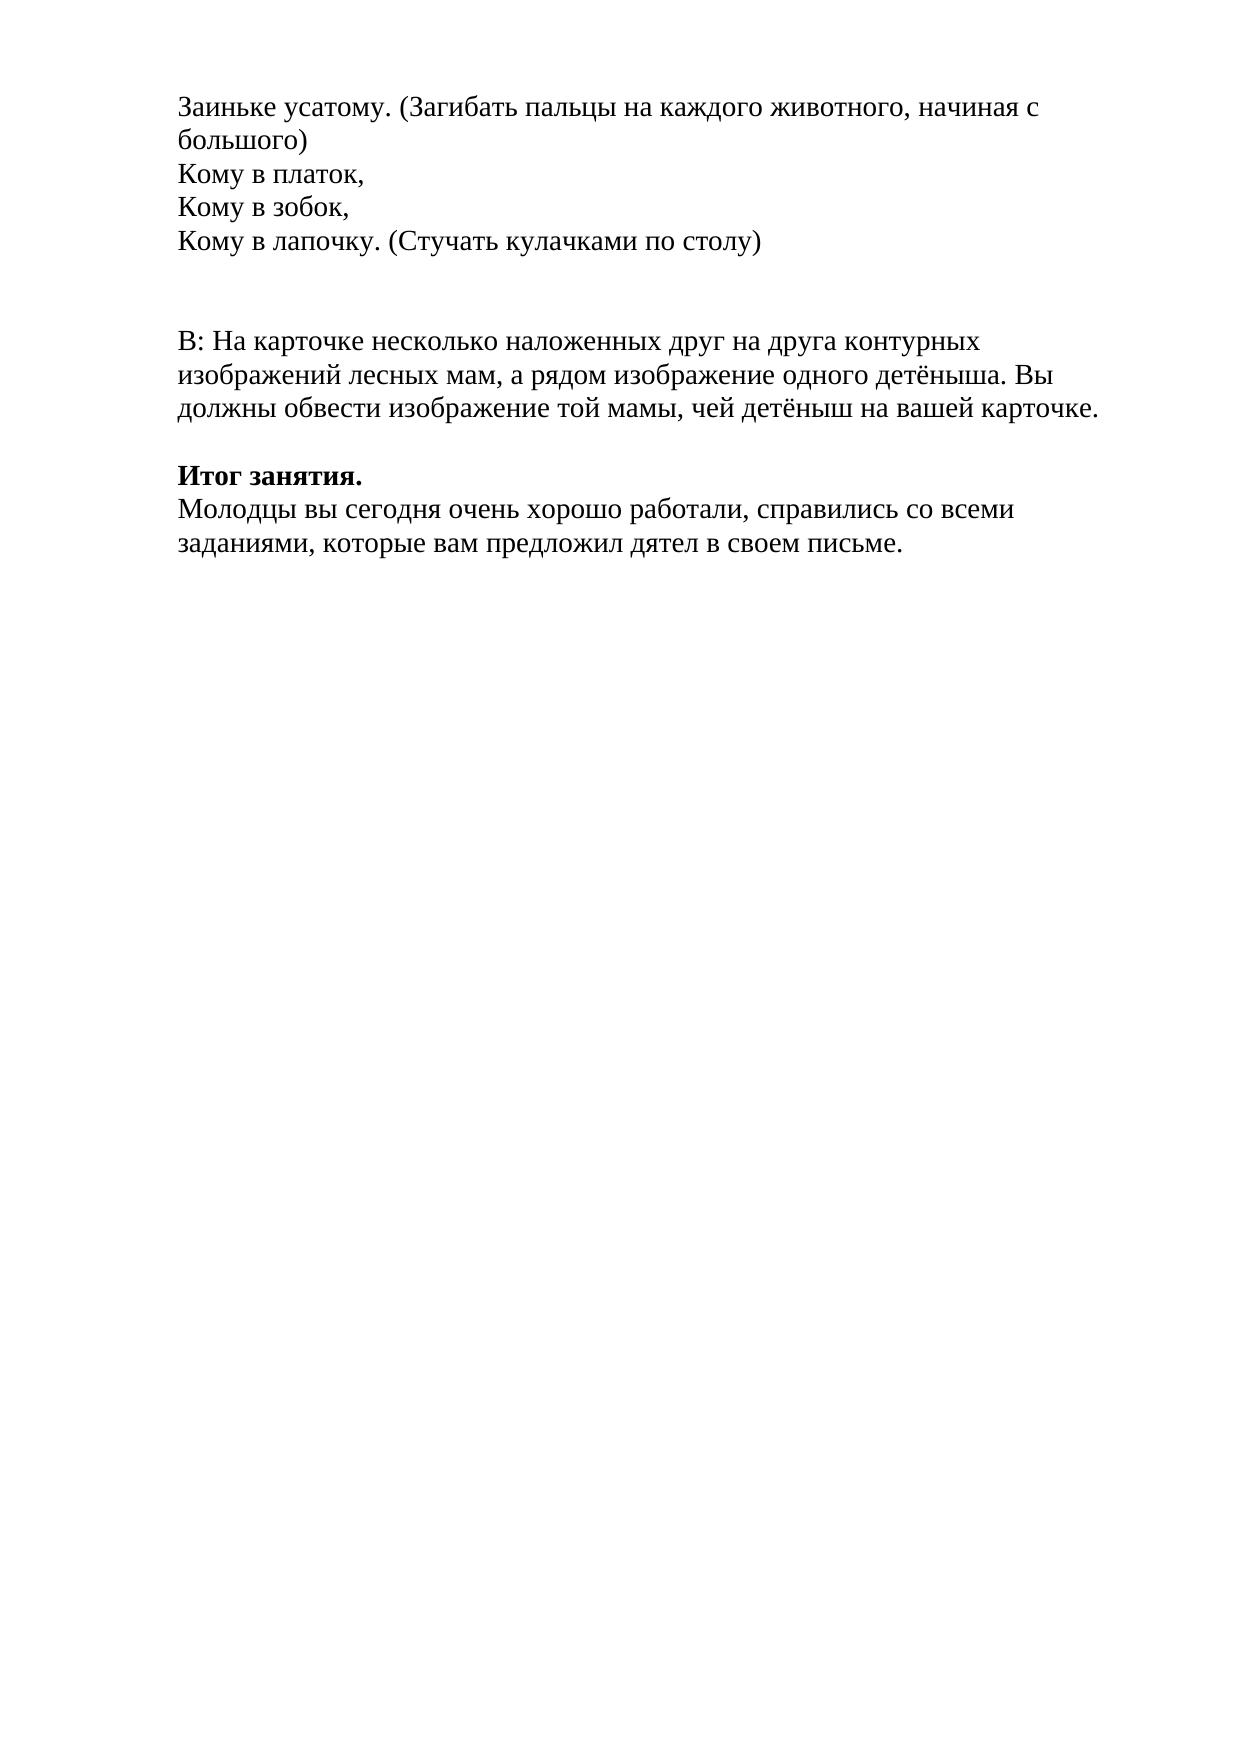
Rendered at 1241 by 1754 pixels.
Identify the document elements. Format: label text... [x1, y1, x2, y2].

text Молодцы вы сегодня очень хорошо работали, справились со всеми заданиями, которые вам предложил дятел в своем письме. [177, 491, 1152, 558]
text Кому в зобок, [177, 189, 1152, 223]
text Итог занятия. [177, 458, 1152, 491]
text Кому в платок, [177, 156, 1152, 189]
text В: На карточке несколько наложенных друг на друга контурных изображений лесных мам, а рядом изображение одного детёныша. Вы должны обвести изображение той мамы, чей детёныш на вашей карточке. [177, 323, 1152, 424]
text Кому в лапочку. (Стучать кулачками по столу) [177, 223, 1152, 256]
text Заиньке усатому. (Загибать пальцы на каждого животного, начиная с большого) [177, 89, 1152, 156]
